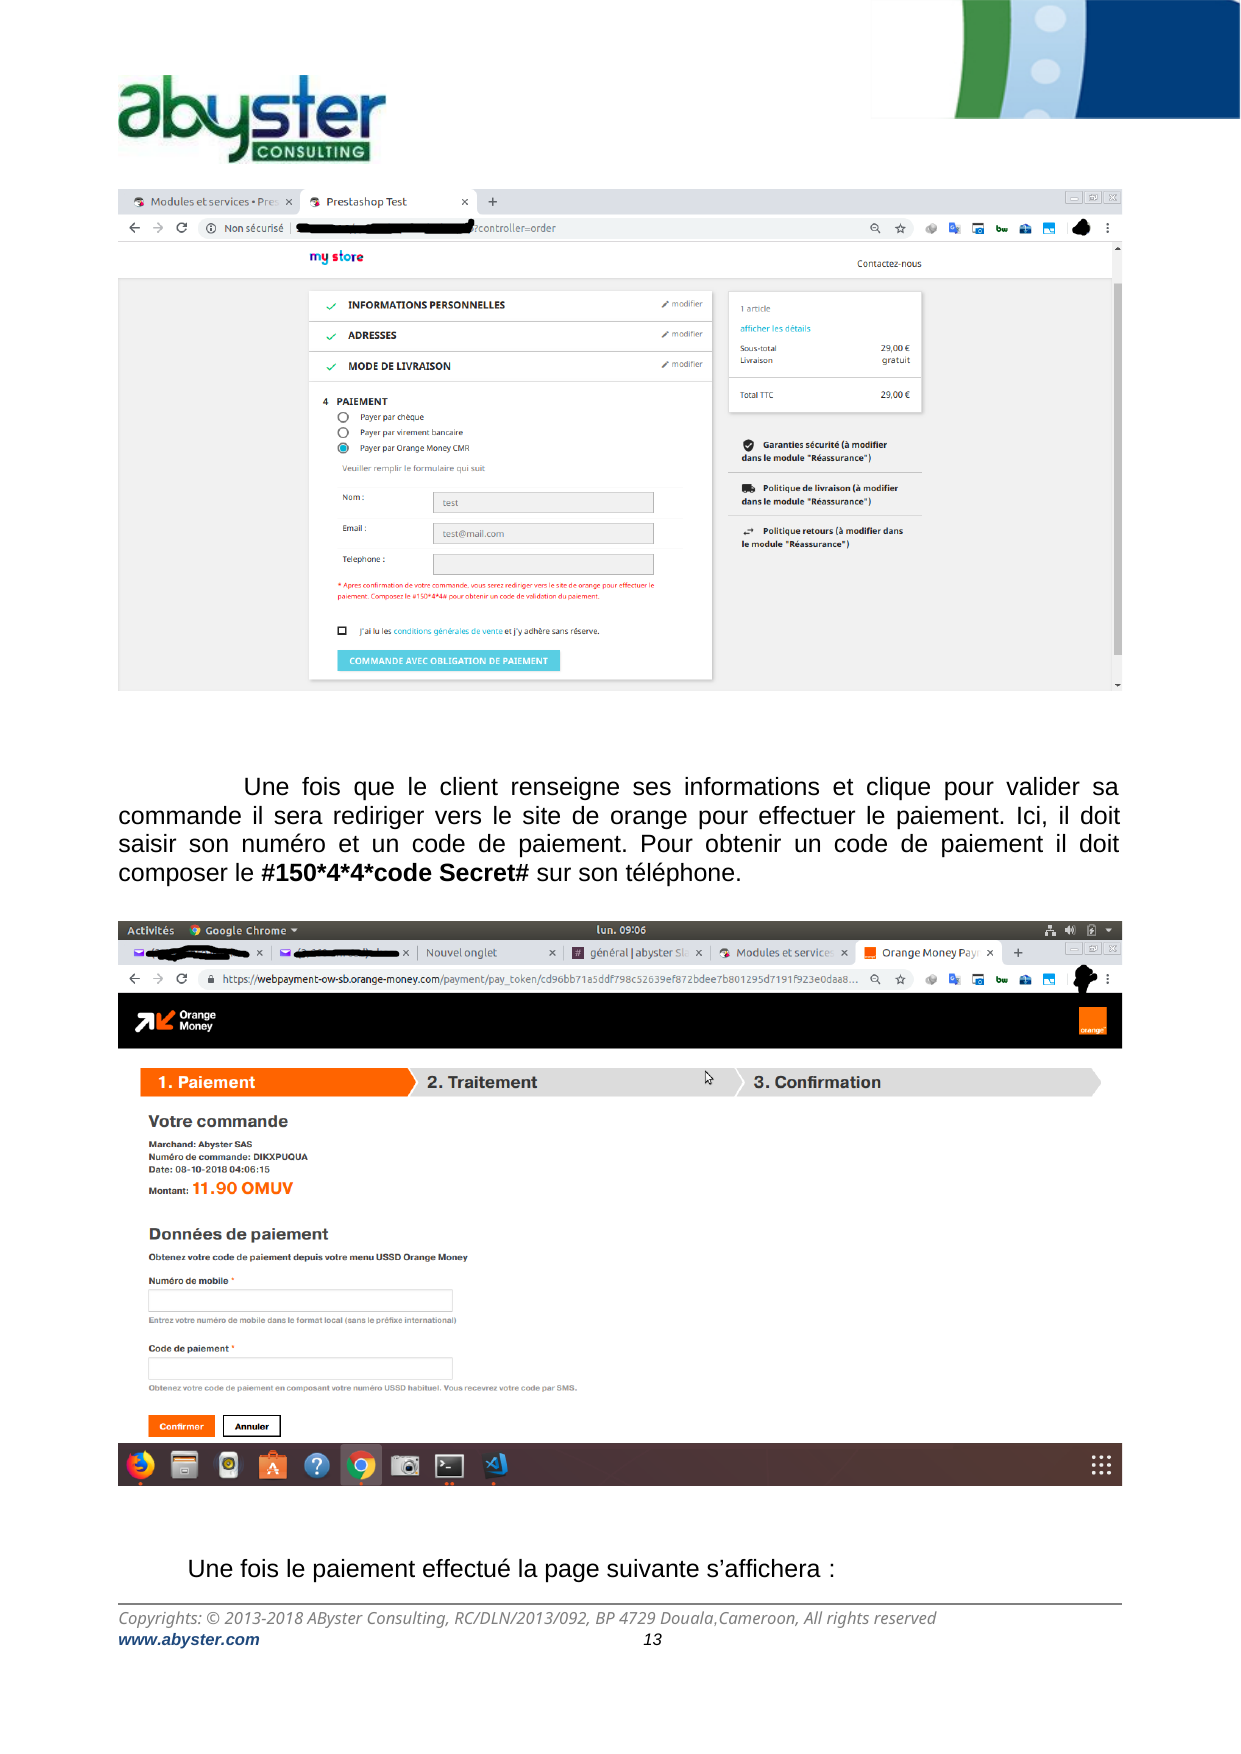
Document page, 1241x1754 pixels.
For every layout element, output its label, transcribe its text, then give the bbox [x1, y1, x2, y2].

text Une fois le paiement effectué la page suivante s’affichera : [118, 1554, 1122, 1582]
picture [118, 75, 387, 164]
text Une fois que le client renseigne ses informations et clique pour valider sa commande il sera rediriger vers le site de orange pour effectuer le paiement. Ici, il doit saisir son numéro et un code de paiement. Pour obtenir un code de paiement il doit composer le #150*4*4*code Secret# sur son téléphone. [118, 772, 1122, 887]
picture [118, 189, 1123, 691]
picture [118, 921, 1123, 1486]
picture [870, 0, 1241, 119]
